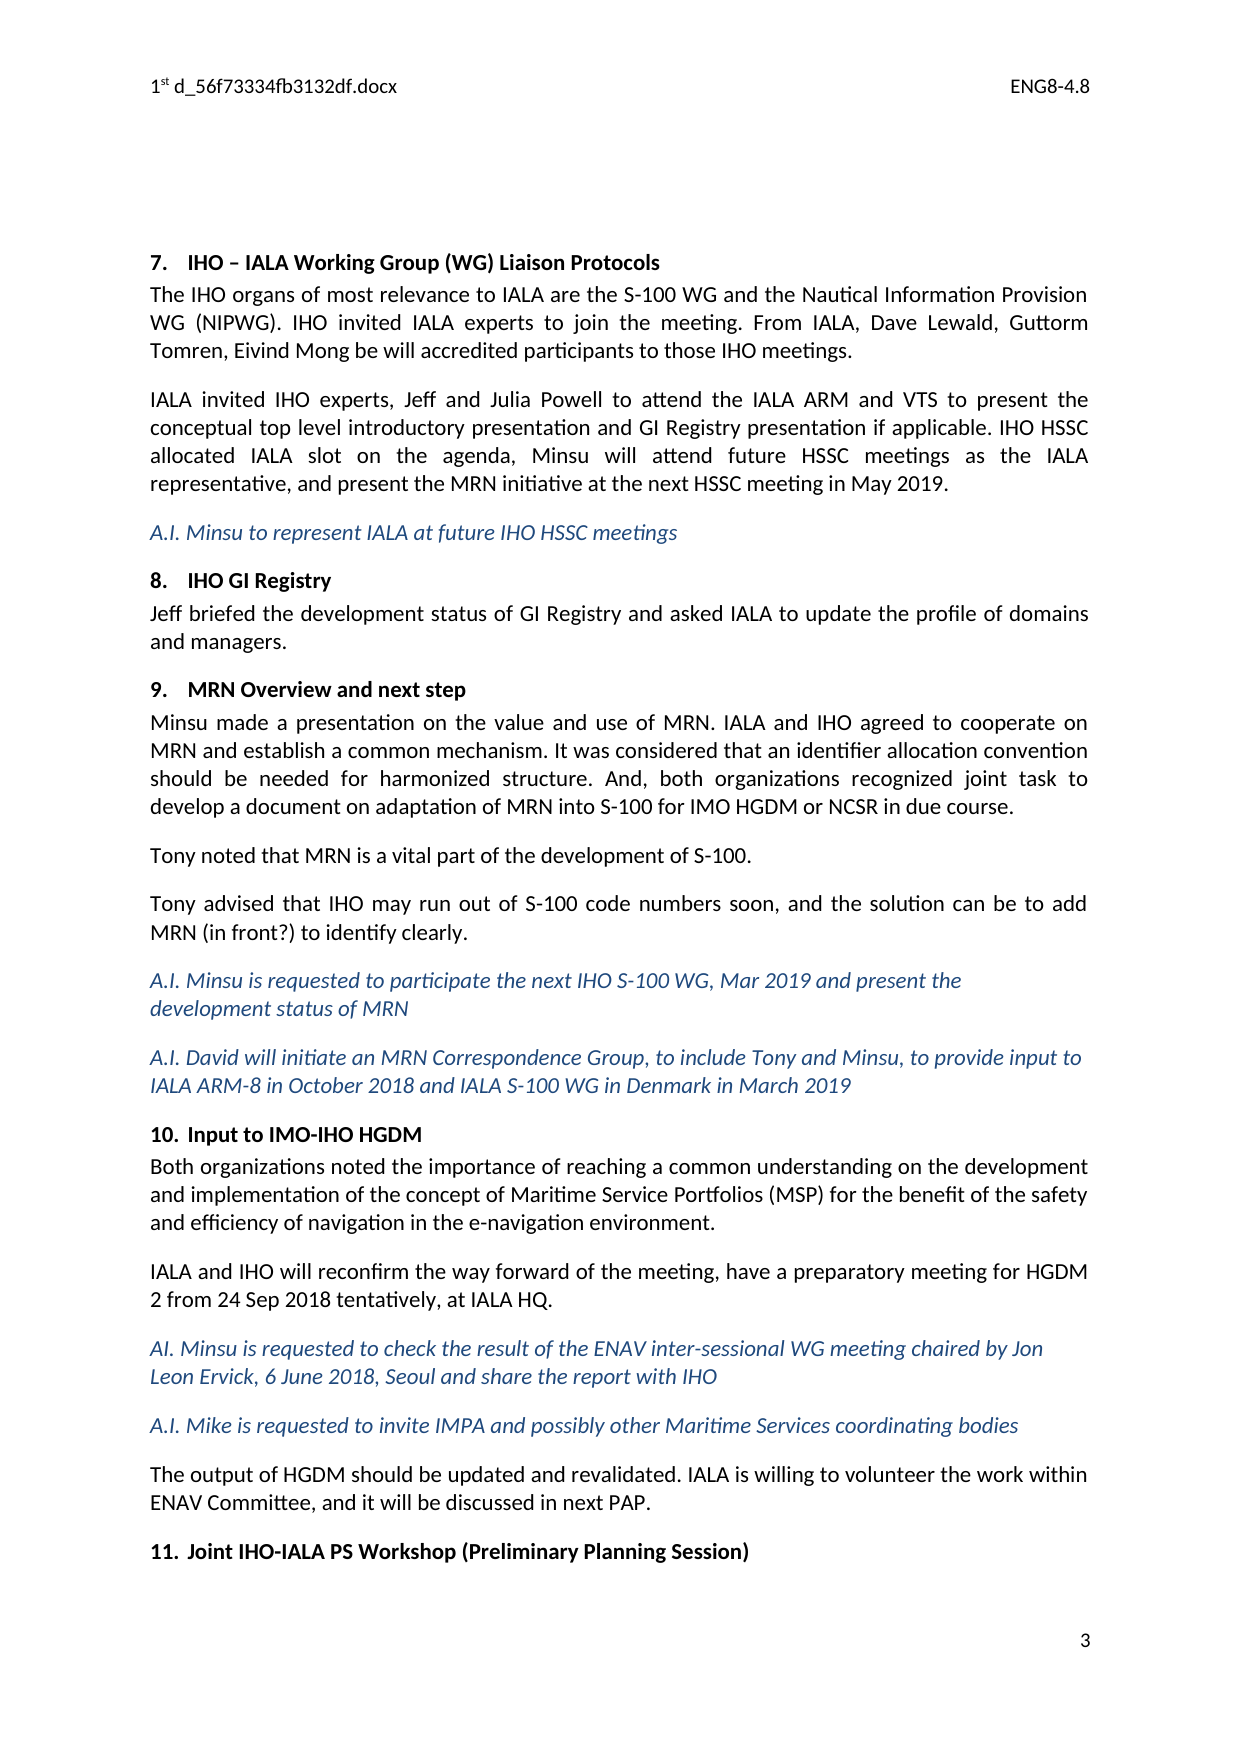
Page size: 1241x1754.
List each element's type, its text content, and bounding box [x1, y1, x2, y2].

list Joint IHO-IALA PS Workshop (Preliminary Planning Session) [150, 1537, 1090, 1565]
text A.I. Minsu is requested to participate the next IHO S-100 WG, Mar 2019 and present the development status of MRN [150, 966, 1090, 1022]
text A.I. Minsu to represent IALA at future IHO HSSC meetings [150, 518, 1090, 546]
text Minsu made a presentation on the value and use of MRN. IALA and IHO agreed to cooperate on MRN and establish a common mechanism. It was considered that an identifier allocation convention should be needed for harmonized structure. And, both organizations recognized joint task to develop a document on adaptation of MRN into S-100 for IMO HGDM or NCSR in due course. [150, 708, 1090, 820]
text Tony noted that MRN is a vital part of the development of S-100. [150, 841, 1090, 869]
text Both organizations noted the importance of reaching a common understanding on the development and implementation of the concept of Maritime Service Portfolios (MSP) for the benefit of the safety and efficiency of navigation in the e-navigation environment. [150, 1152, 1090, 1236]
text IALA invited IHO experts, Jeff and Julia Powell to attend the IALA ARM and VTS to present the conceptual top level introductory presentation and GI Registry presentation if applicable. IHO HSSC allocated IALA slot on the agenda, Minsu will attend future HSSC meetings as the IALA representative, and present the MRN initiative at the next HSSC meeting in May 2019. [150, 385, 1090, 497]
text Jeff briefed the development status of GI Registry and asked IALA to update the profile of domains and managers. [150, 599, 1090, 655]
text AI. Minsu is requested to check the result of the ENAV inter-sessional WG meeting chaired by Jon Leon Ervick, 6 June 2018, Seoul and share the report with IHO [150, 1334, 1090, 1390]
list IHO – IALA Working Group (WG) Liaison Protocols [150, 248, 1090, 276]
text Tony advised that IHO may run out of S-100 code numbers soon, and the solution can be to add MRN (in front?) to identify clearly. [150, 889, 1090, 946]
list IHO GI Registry [150, 567, 1090, 594]
list MRN Overview and next step [150, 676, 1090, 704]
list Input to IMO-IHO HGDM [150, 1120, 1090, 1148]
text The output of HGDM should be updated and revalidated. IALA is willing to volunteer the work within ENAV Committee, and it will be discussed in next PAP. [150, 1460, 1090, 1516]
text The IHO organs of most relevance to IALA are the S-100 WG and the Nautical Information Provision WG (NIPWG). IHO invited IALA experts to join the meeting. From IALA, Dave Lewald, Guttorm Tomren, Eivind Mong be will accredited participants to those IHO meetings. [150, 280, 1090, 364]
text A.I. Mike is requested to invite IMPA and possibly other Maritime Services coordinating bodies [150, 1411, 1090, 1439]
text A.I. David will initiate an MRN Correspondence Group, to include Tony and Minsu, to provide input to IALA ARM-8 in October 2018 and IALA S-100 WG in Denmark in March 2019 [150, 1043, 1090, 1099]
text IALA and IHO will reconfirm the way forward of the meeting, have a preparatory meeting for HGDM 2 from 24 Sep 2018 tentatively, at IALA HQ. [150, 1257, 1090, 1313]
